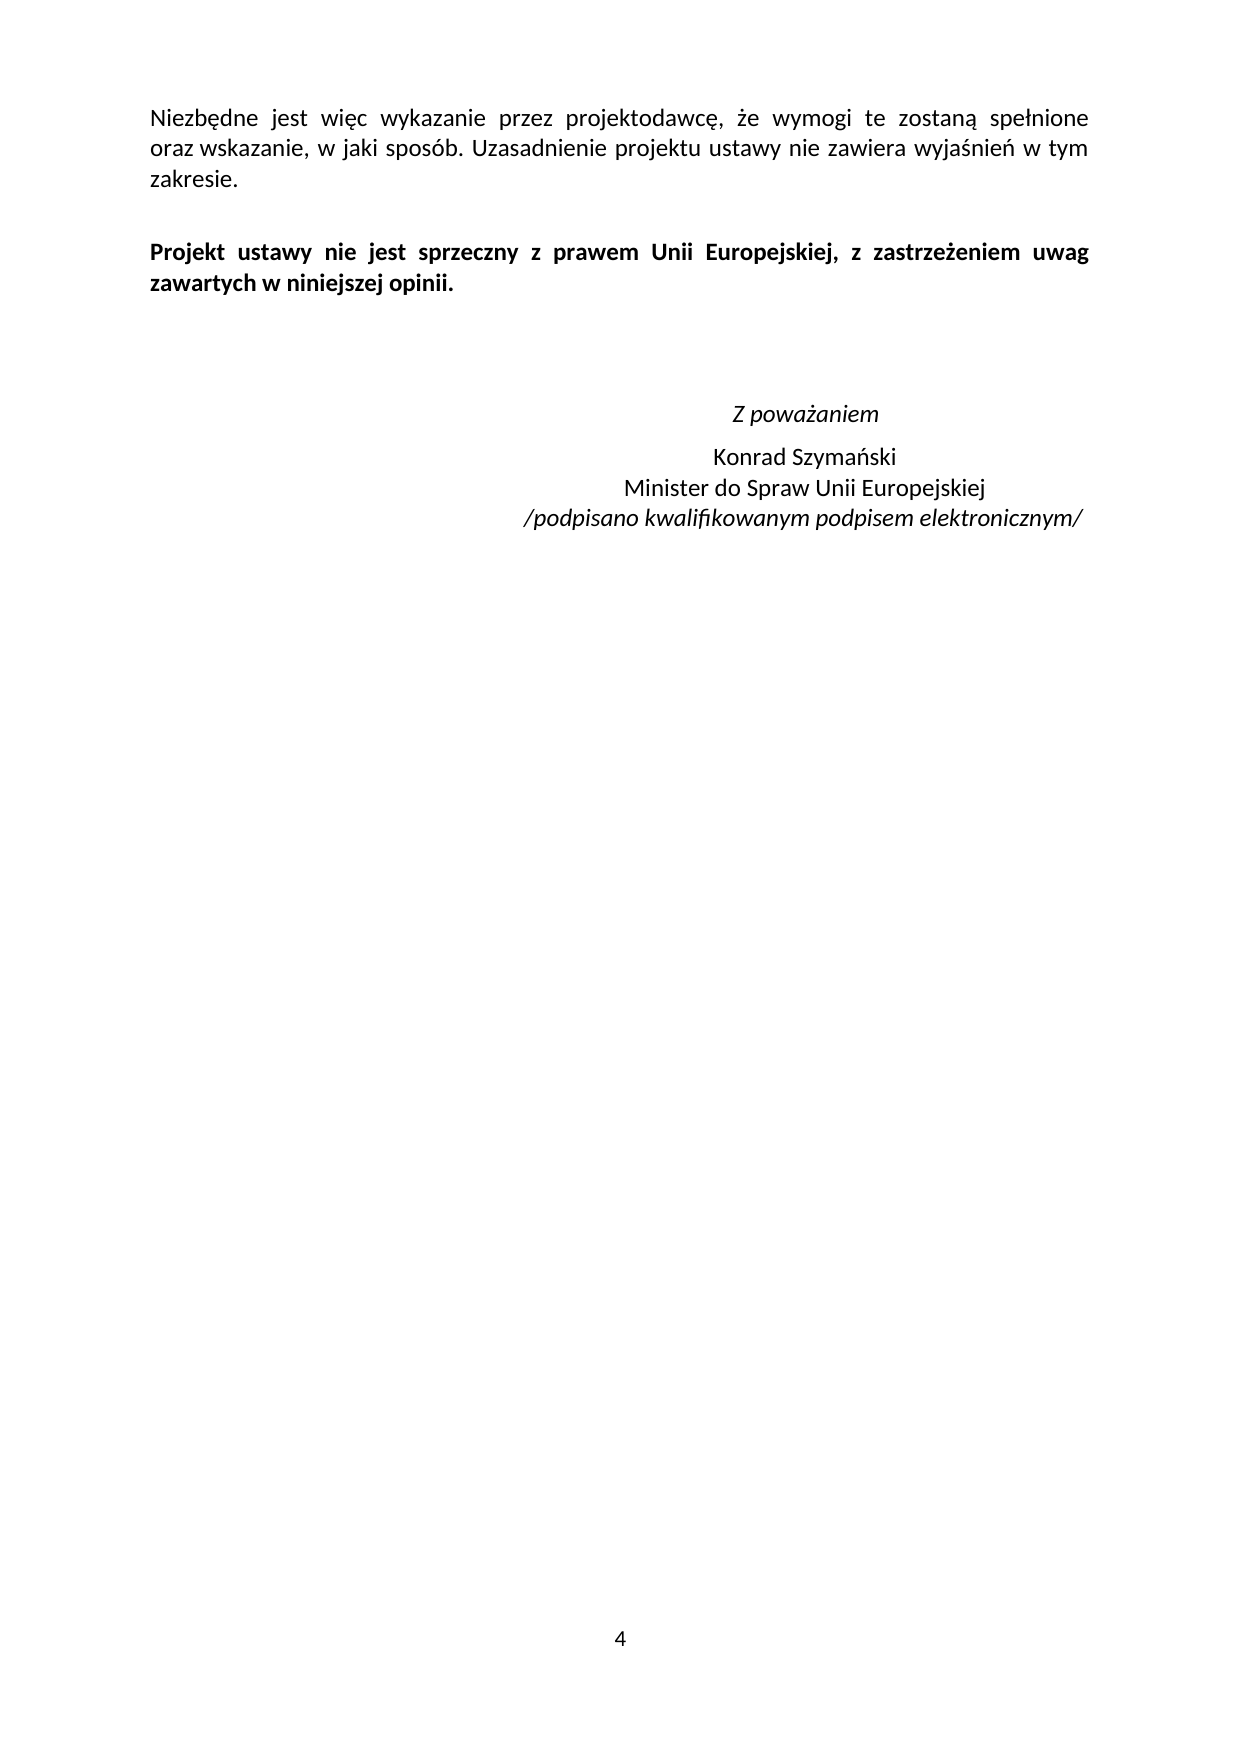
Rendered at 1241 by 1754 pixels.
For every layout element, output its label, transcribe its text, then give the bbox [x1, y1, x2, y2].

text Z poważaniem [519, 393, 1095, 429]
list Niezbędne jest więc wykazanie przez projektodawcę, że wymogi te zostaną spełnione oraz wskazanie, w jaki sposób. Uzasadnienie projektu ustawy nie zawiera wyjaśnień w tym zakresie. [150, 102, 1090, 193]
text Minister do Spraw Unii Europejskiej [519, 472, 1090, 502]
text /podpisano kwalifikowanym podpisem elektronicznym/ [519, 502, 1090, 533]
list Projekt ustawy nie jest sprzeczny z prawem Unii Europejskiej, z zastrzeżeniem uwag zawartych w niniejszej opinii. [150, 236, 1090, 297]
text Konrad Szymański [519, 441, 1090, 472]
